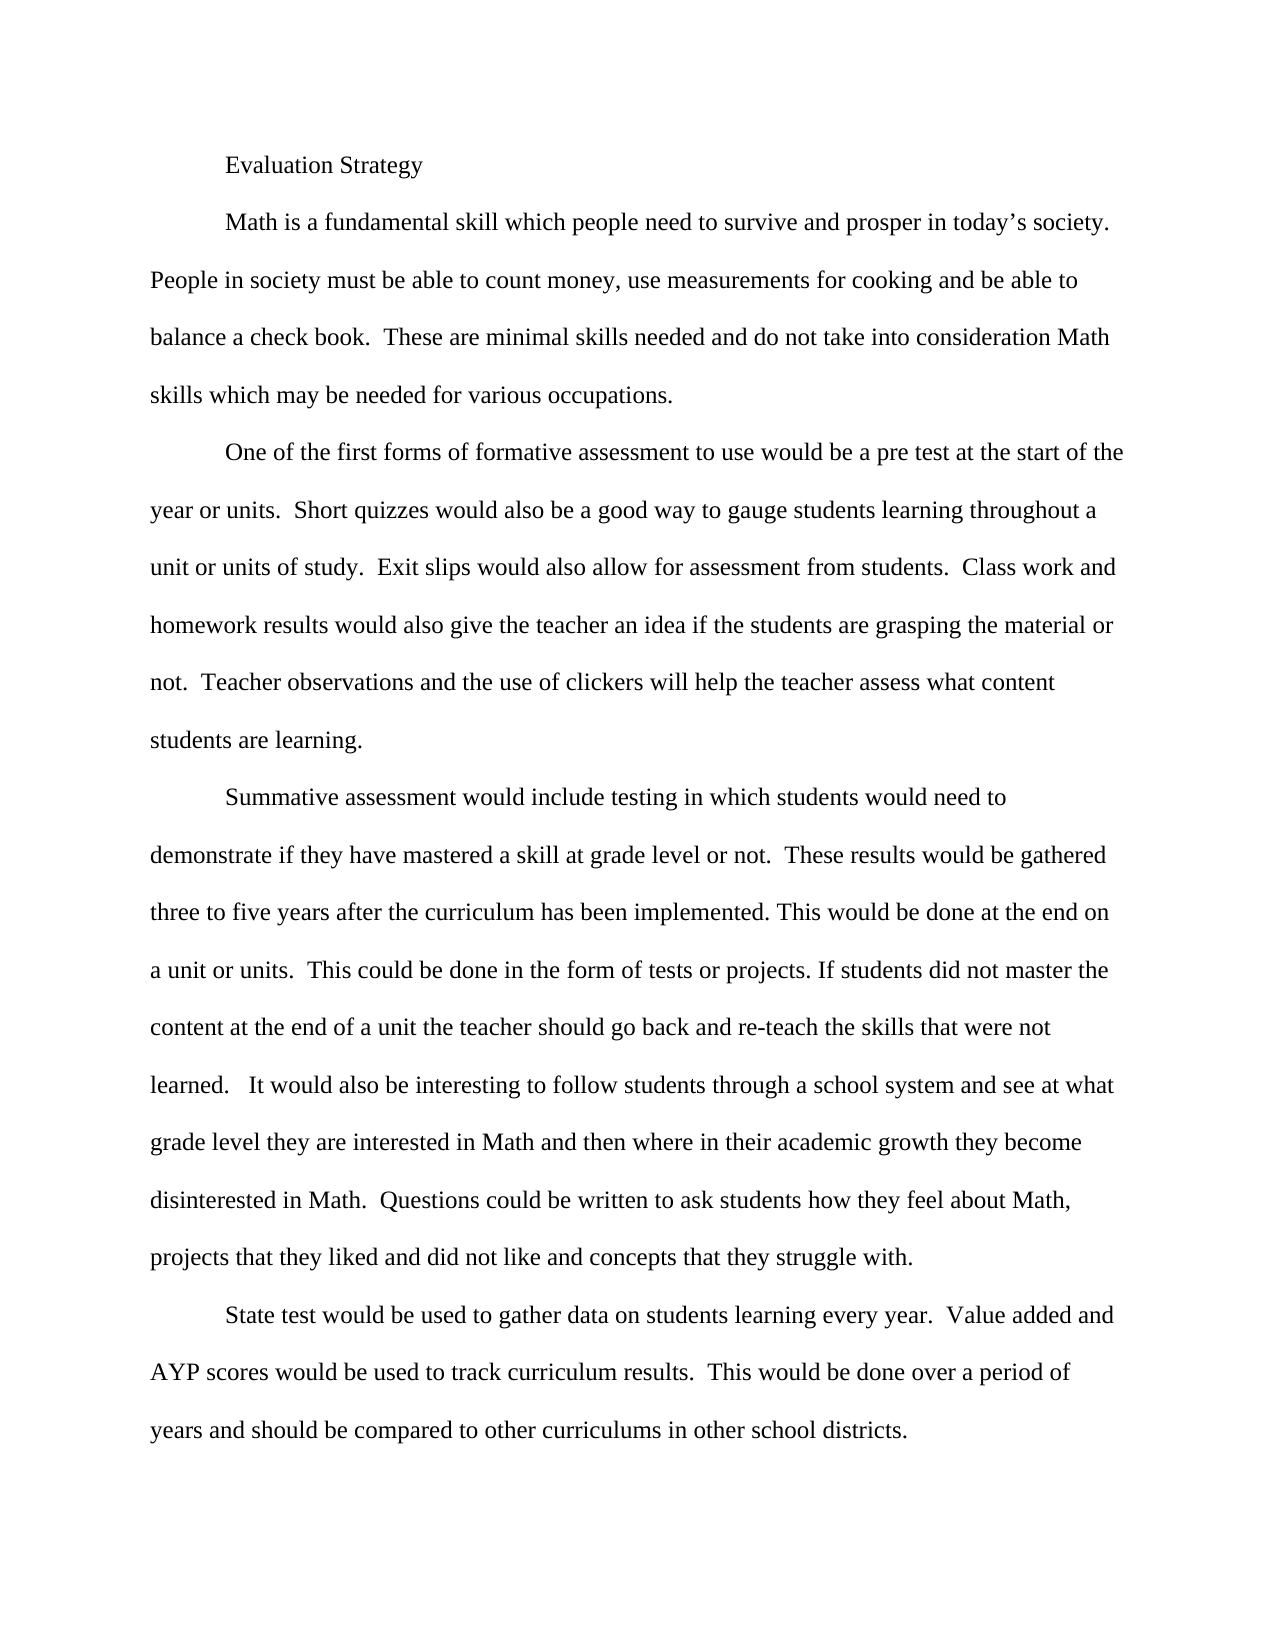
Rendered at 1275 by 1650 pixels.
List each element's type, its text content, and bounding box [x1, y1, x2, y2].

text One of the first forms of formative assessment to use would be a pre test at the start of the year or units. Short quizzes would also be a good way to gauge students learning throughout a unit or units of study. Exit slips would also allow for assessment from students. Class work and homework results would also give the teacher an idea if the students are grasping the material or not. Teacher observations and the use of clickers will help the teacher assess what content students are learning. [150, 437, 1125, 754]
text Summative assessment would include testing in which students would need to demonstrate if they have mastered a skill at grade level or not. These results would be gathered three to five years after the curriculum has been implemented. This would be done at the end on a unit or units. This could be done in the form of tests or projects. If students did not master the content at the end of a unit the teacher should go back and re-teach the skills that were not learned. It would also be interesting to follow students through a school system and see at what grade level they are interested in Math and then where in their academic growth they become disinterested in Math. Questions could be written to ask students how they feel about Math, projects that they liked and did not like and concepts that they struggle with. [150, 782, 1125, 1271]
text State test would be used to gather data on students learning every year. Value added and AYP scores would be used to track curriculum results. This would be done over a period of years and should be compared to other curriculums in other school districts. [150, 1300, 1125, 1444]
text Math is a fundamental skill which people need to survive and prosper in today’s society. People in society must be able to count money, use measurements for cooking and be able to balance a check book. These are minimal skills needed and do not take into consideration Math skills which may be needed for various occupations. [150, 207, 1125, 409]
text Evaluation Strategy [150, 150, 1125, 179]
